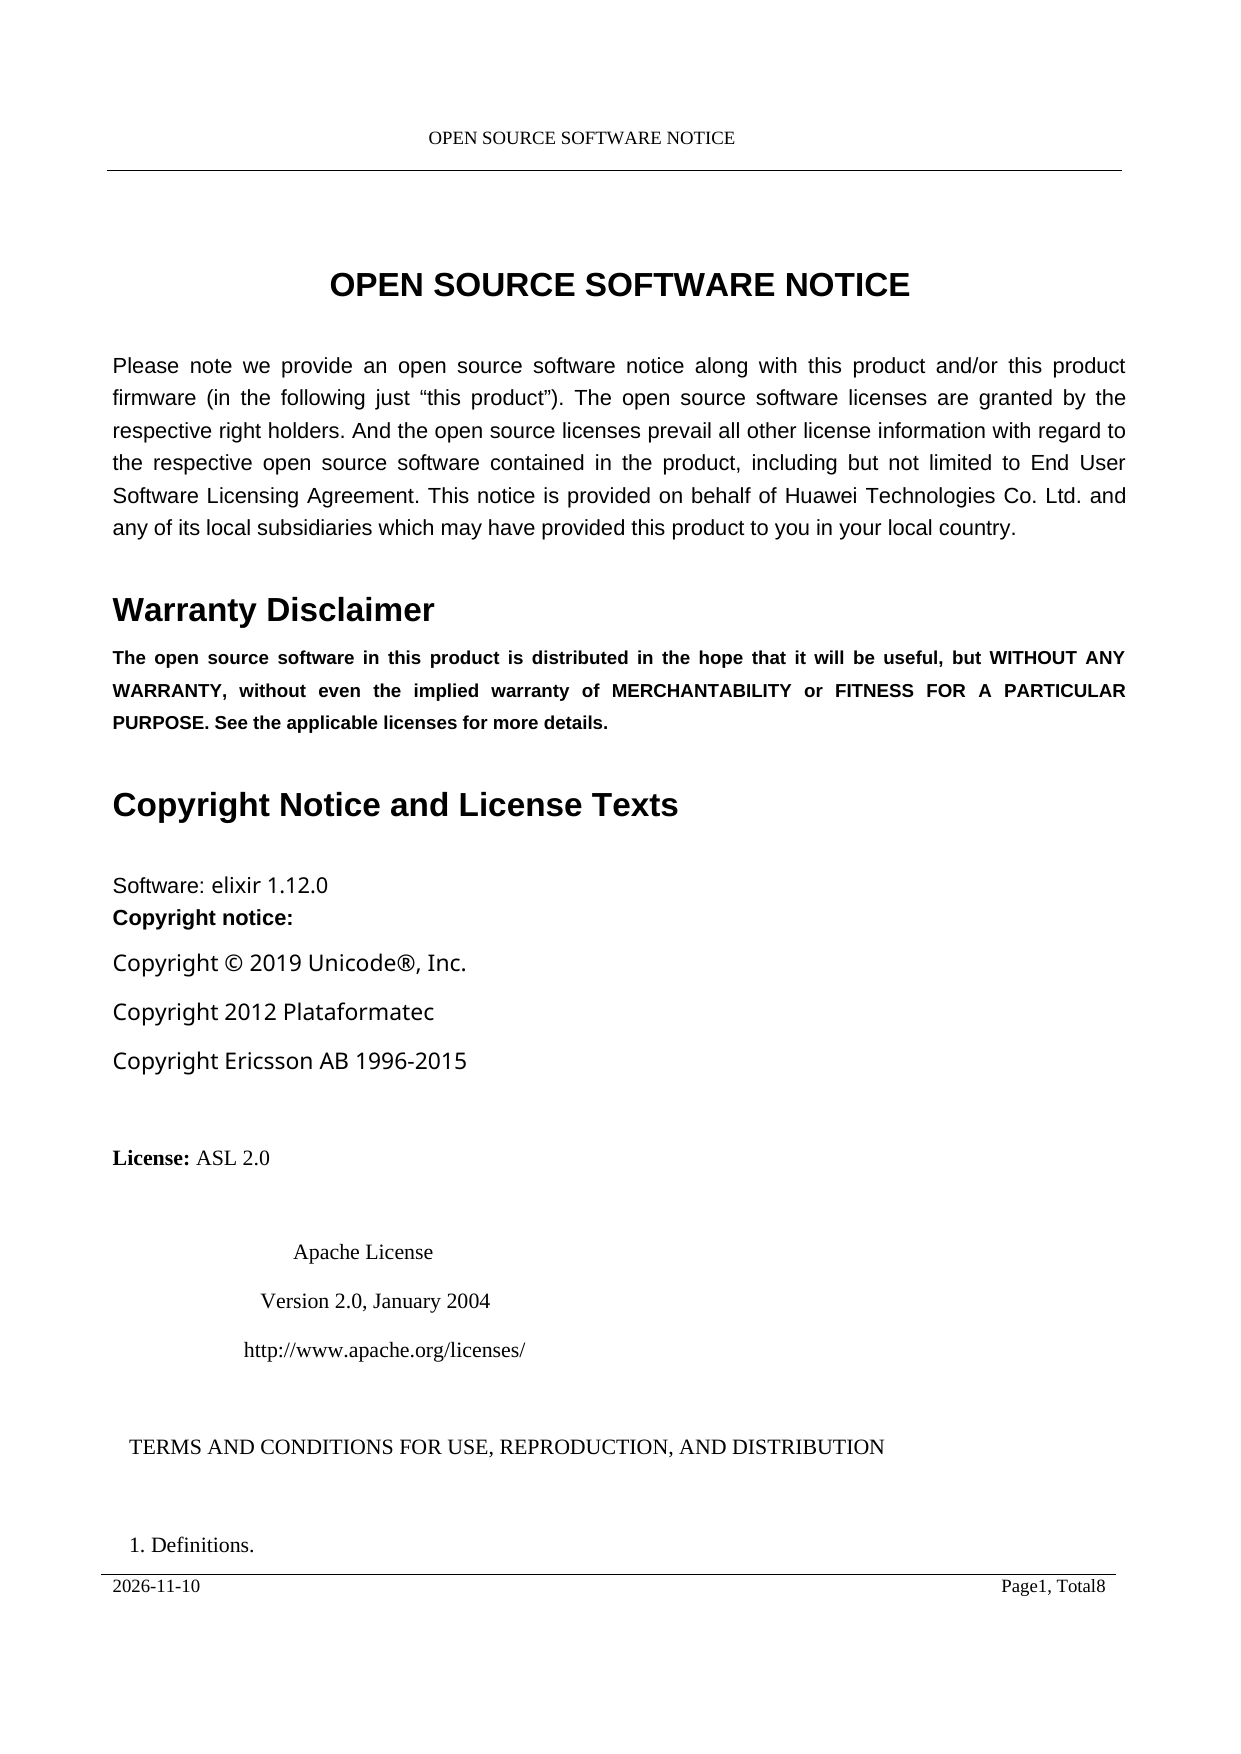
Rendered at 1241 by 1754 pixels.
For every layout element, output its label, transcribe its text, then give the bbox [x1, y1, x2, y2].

text Copyright Notice and License Texts [112, 771, 1128, 836]
text Copyright © 2019 Unicode®, Inc. Copyright 2012 Plataformatec Copyright Ericsson AB 1996-2015 [112, 947, 1128, 1125]
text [112, 1187, 1128, 1560]
text License: ASL 2.0 [112, 1142, 1128, 1174]
text Copyright notice: [112, 901, 1128, 934]
text Warranty Disclaimer [112, 576, 1128, 641]
text Please note we provide an open source software notice along with this product and/or this product firmware (in the following just “this product”). The open source software licenses are granted by the respective right holders. And the open source licenses prevail all other license information with regard to the respective open source software contained in the product, including but not limited to End User Software Licensing Agreement. This notice is provided on behalf of Huawei Technologies Co. Ltd. and any of its local subsidiaries which may have provided this product to you in your local country. [112, 349, 1128, 544]
text OPEN SOURCE SOFTWARE NOTICE [112, 251, 1128, 316]
text Software: elixir 1.12.0 [112, 869, 1128, 901]
text The open source software in this product is distributed in the hope that it will be useful, but WITHOUT ANY WARRANTY, without even the implied warranty of MERCHANTABILITY or FITNESS FOR A PARTICULAR PURPOSE. See the applicable licenses for more details. [112, 641, 1128, 739]
